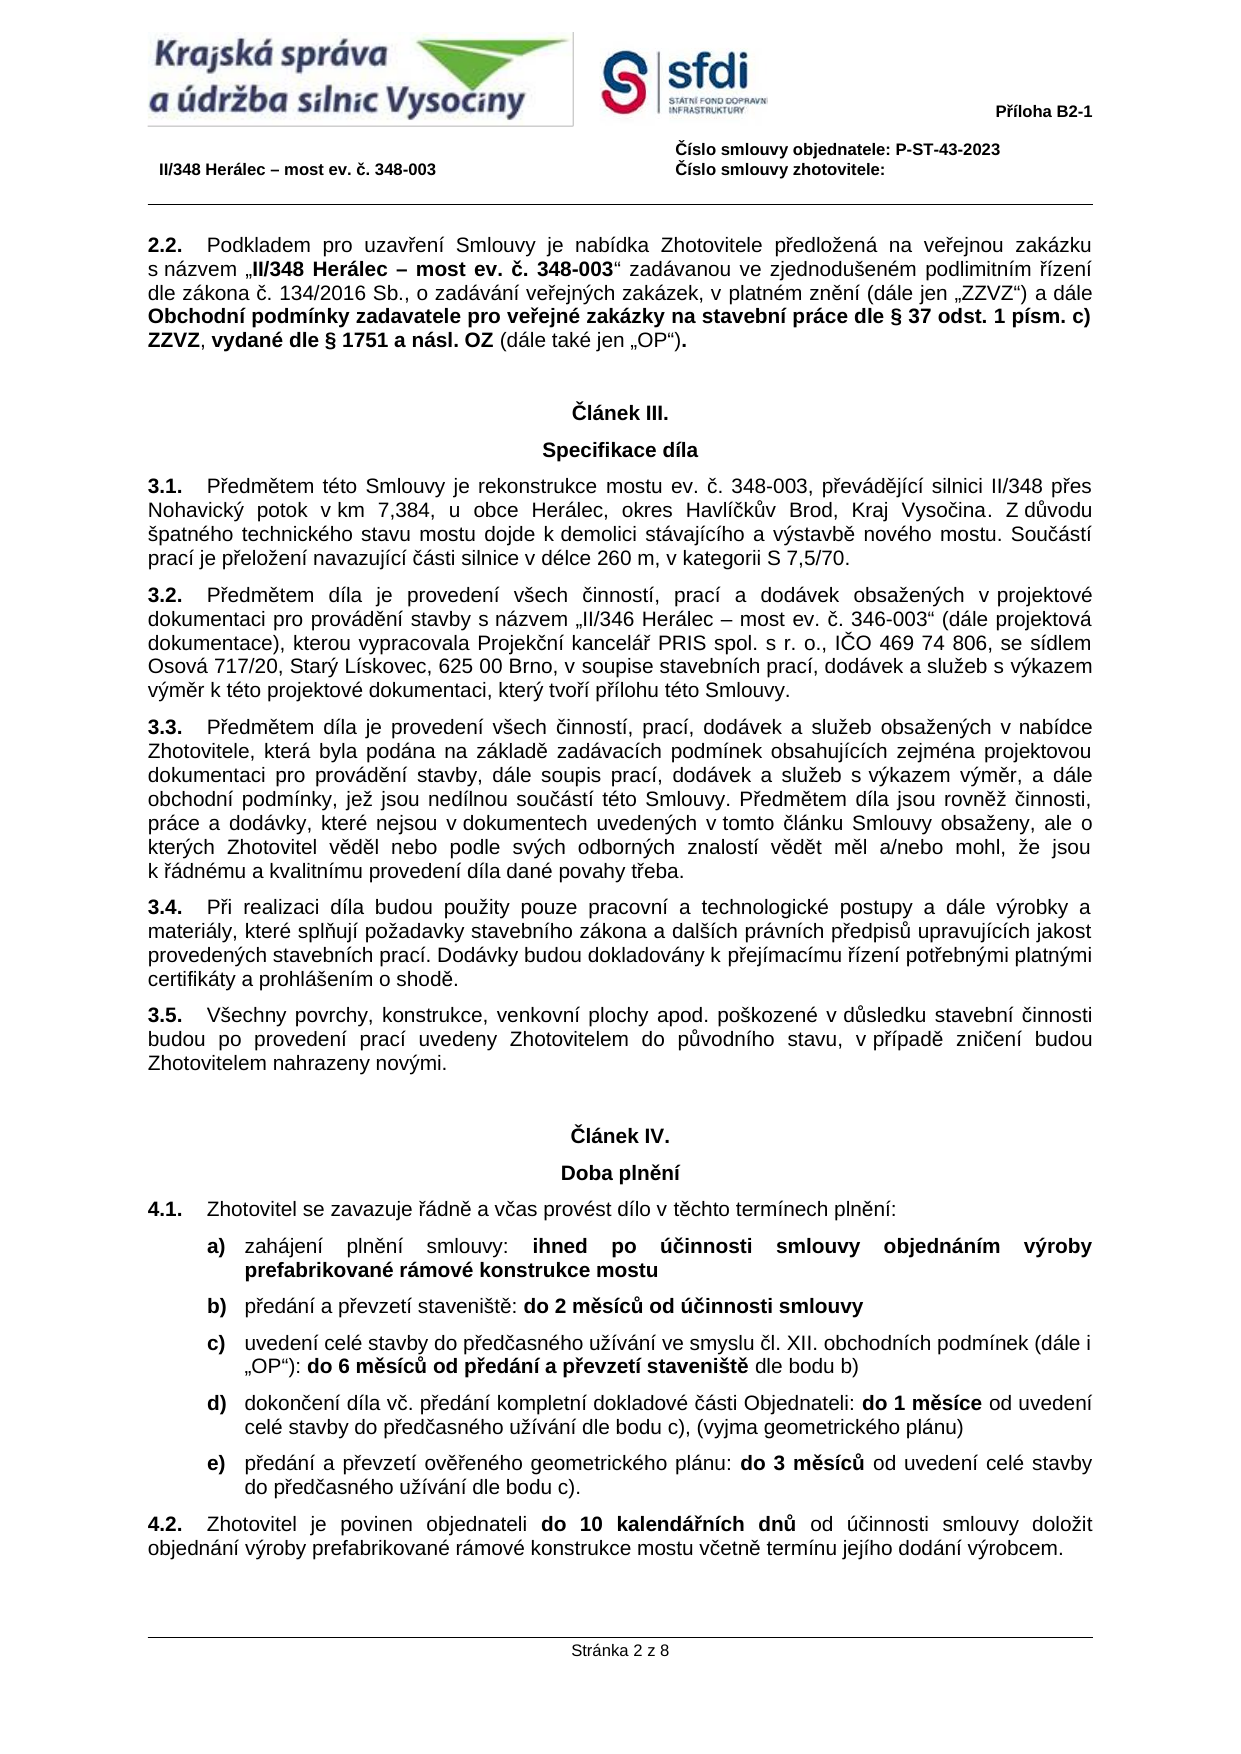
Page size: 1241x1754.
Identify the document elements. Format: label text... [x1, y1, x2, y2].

list Předmětem díla je provedení všech činností, prací, dodávek a služeb obsažených v nabídce Zhotovitele, která byla podána na základě zadávacích podmínek obsahujících zejména projektovou dokumentaci pro provádění stavby, dále soupis prací, dodávek a služeb s výkazem výměr, a dále obchodní podmínky, jež jsou nedílnou součástí této Smlouvy. Předmětem díla jsou rovněž činnosti, práce a dodávky, které nejsou v dokumentech uvedených v tomto článku Smlouvy obsaženy, ale o kterých Zhotovitel věděl nebo podle svých odborných znalostí vědět měl a/nebo mohl, že jsou k řádnému a kvalitnímu provedení díla dané povahy třeba. [148, 715, 1093, 882]
list Při realizaci díla budou použity pouze pracovní a technologické postupy a dále výrobky a materiály, které splňují požadavky stavebního zákona a dalších právních předpisů upravujících jakost provedených stavebních prací. Dodávky budou dokladovány k přejímacímu řízení potřebnými platnými certifikáty a prohlášením o shodě. [148, 895, 1093, 991]
list zahájení plnění smlouvy: ihned po účinnosti smlouvy objednáním výroby prefabrikované rámové konstrukce mostu [207, 1233, 1093, 1281]
text Článek IV. [148, 1124, 1093, 1148]
list Zhotovitel se zavazuje řádně a včas provést dílo v těchto termínech plnění: [148, 1197, 1093, 1221]
list Všechny povrchy, konstrukce, venkovní plochy apod. poškozené v důsledku stavební činnosti budou po provedení prací uvedeny Zhotovitelem do původního stavu, v případě zničení budou Zhotovitelem nahrazeny novými. [148, 1003, 1093, 1075]
text Článek III. [148, 401, 1093, 425]
list uvedení celé stavby do předčasného užívání ve smyslu čl. XII. obchodních podmínek (dále i „OP“): do 6 měsíců od předání a převzetí staveniště dle bodu b) [207, 1330, 1093, 1378]
list Zhotovitel je povinen objednateli do 10 kalendářních dnů od účinnosti smlouvy doložit objednání výroby prefabrikované rámové konstrukce mostu včetně termínu jejího dodání výrobcem. [148, 1512, 1093, 1559]
list Předmětem díla je provedení všech činností, prací a dodávek obsažených v projektové dokumentaci pro provádění stavby s názvem „II/346 Herálec – most ev. č. 346-003“ (dále projektová dokumentace), kterou vypracovala Projekční kancelář PRIS spol. s r. o., IČO 469 74 806, se sídlem Osová 717/20, Starý Lískovec, 625 00 Brno, v soupise stavebních prací, dodávek a služeb s výkazem výměr k této projektové dokumentaci, který tvoří přílohu této Smlouvy. [148, 582, 1093, 702]
picture [598, 33, 768, 127]
list dokončení díla vč. předání kompletní dokladové části Objednateli: do 1 měsíce od uvedení celé stavby do předčasného užívání dle bodu c), (vyjma geometrického plánu) [207, 1391, 1093, 1439]
subtitle Specifikace díla [148, 438, 1093, 462]
list předání a převzetí staveniště: do 2 měsíců od účinnosti smlouvy [207, 1294, 1093, 1318]
list Podkladem pro uzavření Smlouvy je nabídka Zhotovitele předložená na veřejnou zakázku s názvem „II/348 Herálec – most ev. č. 348-003“ zadávanou ve zjednodušeném podlimitním řízení dle zákona č. 134/2016 Sb., o zadávání veřejných zakázek, v platném znění (dále jen „ZZVZ“) a dále Obchodní podmínky zadavatele pro veřejné zakázky na stavební práce dle § 37 odst. 1 písm. c) ZZVZ, vydané dle § 1751 a násl. OZ (dále také jen „OP“). [148, 232, 1093, 352]
subtitle Doba plnění [148, 1161, 1093, 1184]
picture [147, 32, 574, 128]
list Předmětem této Smlouvy je rekonstrukce mostu ev. č. 348-003, převádějící silnici II/348 přes Nohavický potok v km 7,384, u obce Herálec, okres Havlíčkův Brod, Kraj Vysočina. Z důvodu špatného technického stavu mostu dojde k demolici stávajícího a výstavbě nového mostu. Součástí prací je přeložení navazující části silnice v délce 260 m, v kategorii S 7,5/70. [148, 474, 1093, 570]
list předání a převzetí ověřeného geometrického plánu: do 3 měsíců od uvedení celé stavby do předčasného užívání dle bodu c). [207, 1451, 1093, 1499]
